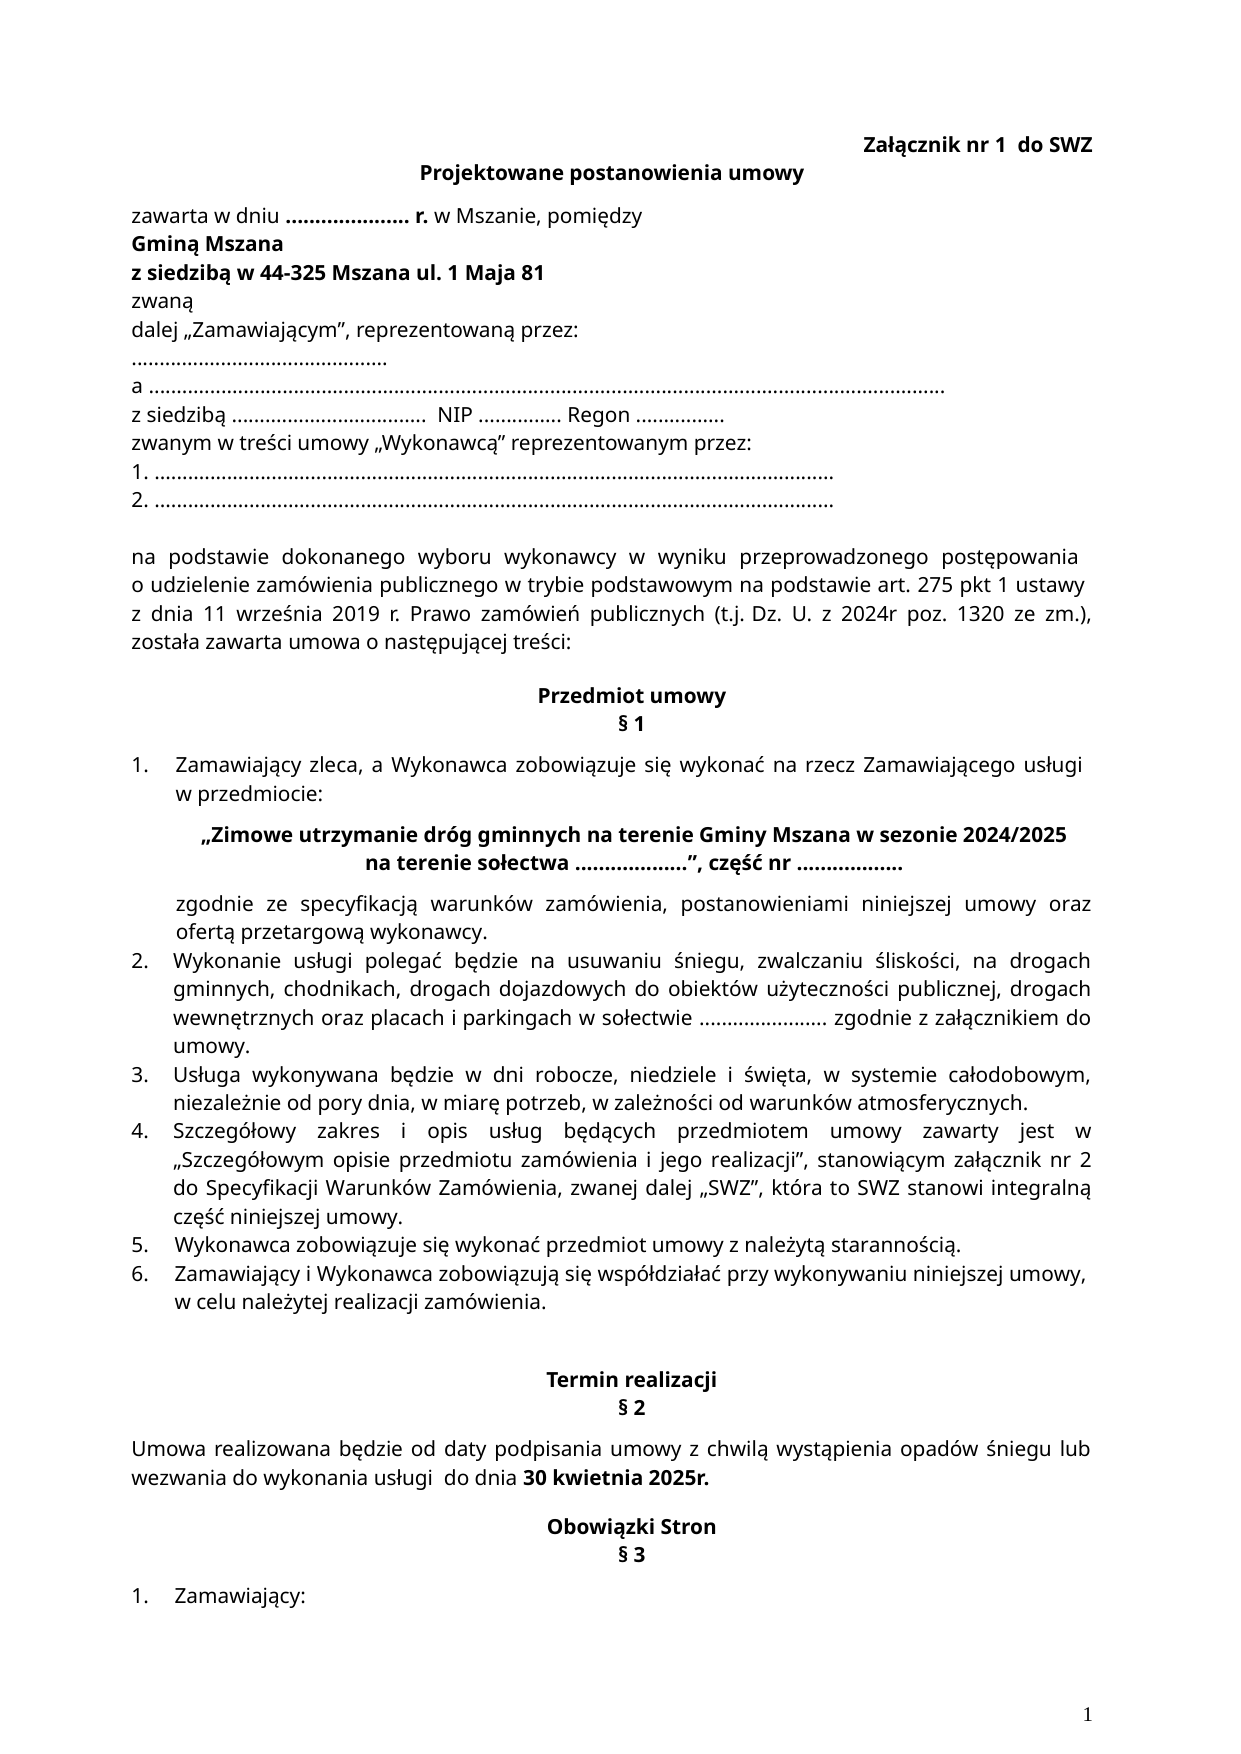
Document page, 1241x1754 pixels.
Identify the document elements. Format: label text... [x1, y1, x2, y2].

subtitle § 2 [171, 1393, 1092, 1422]
text Załącznik nr 1 do SWZ [131, 130, 1092, 158]
text „Zimowe utrzymanie dróg gminnych na terenie Gminy Mszana w sezonie 2024/2025 na terenie sołectwa ...................”, część nr .................. [175, 820, 1092, 877]
text z siedzibą w 44-325 Mszana ul. 1 Maja 81 [131, 258, 1092, 286]
list Wykonawca zobowiązuje się wykonać przedmiot umowy z należytą starannością. [131, 1230, 1092, 1259]
text Umowa realizowana będzie od daty podpisania umowy z chwilą wystąpienia opadów śniegu lub wezwania do wykonania usługi do dnia 30 kwietnia 2025r. [131, 1434, 1092, 1491]
subtitle Przedmiot umowy [171, 681, 1092, 709]
text Gminą Mszana [131, 229, 1092, 258]
list Zamawiający: [131, 1581, 1092, 1610]
text zwanym w treści umowy „Wykonawcą” reprezentowanym przez: [131, 428, 1092, 457]
subtitle § 1 [171, 709, 1092, 738]
text dalej „Zamawiającym”, reprezentowaną przez: [131, 315, 1092, 343]
title Projektowane postanowienia umowy [131, 158, 1092, 187]
subtitle § 3 [171, 1540, 1092, 1569]
subtitle Obowiązki Stron [171, 1512, 1092, 1540]
text 1. .......................................................................................................................... [131, 457, 1092, 485]
text 2. .......................................................................................................................... [131, 485, 1092, 514]
text .............................................. [131, 343, 1092, 372]
text na podstawie dokonanego wyboru wykonawcy w wyniku przeprowadzonego postępowania o udzielenie zamówienia publicznego w trybie podstawowym na podstawie art. 275 pkt 1 ustawy z dnia 11 września 2019 r. Prawo zamówień publicznych (t.j. Dz. U. z 2024r poz. 1320 ze zm.), została zawarta umowa o następującej treści: [131, 542, 1092, 656]
list Usługa wykonywana będzie w dni robocze, niedziele i święta, w systemie całodobowym, niezależnie od pory dnia, w miarę potrzeb, w zależności od warunków atmosferycznych. [131, 1060, 1092, 1117]
list Wykonanie usługi polegać będzie na usuwaniu śniegu, zwalczaniu śliskości, na drogach gminnych, chodnikach, drogach dojazdowych do obiektów użyteczności publicznej, drogach wewnętrznych oraz placach i parkingach w sołectwie ....................... zgodnie z załącznikiem do umowy. [131, 946, 1092, 1060]
subtitle Termin realizacji [171, 1365, 1092, 1393]
text zwaną [131, 286, 1092, 315]
text z siedzibą ................................... NIP ............... Regon ................ [131, 400, 1092, 428]
text a ............................................................................................................................................... [131, 372, 1092, 400]
text zawarta w dniu ..................... r. w Mszanie, pomiędzy [131, 201, 1092, 229]
list Zamawiający zleca, a Wykonawca zobowiązuje się wykonać na rzecz Zamawiającego usługi w przedmiocie: [131, 750, 1092, 807]
list Zamawiający i Wykonawca zobowiązują się współdziałać przy wykonywaniu niniejszej umowy, w celu należytej realizacji zamówienia. [131, 1259, 1092, 1316]
text zgodnie ze specyfikacją warunków zamówienia, postanowieniami niniejszej umowy oraz ofertą przetargową wykonawcy. [176, 889, 1092, 946]
list Szczegółowy zakres i opis usług będących przedmiotem umowy zawarty jest w „Szczegółowym opisie przedmiotu zamówienia i jego realizacji”, stanowiącym załącznik nr 2 do Specyfikacji Warunków Zamówienia, zwanej dalej „SWZ”, która to SWZ stanowi integralną część niniejszej umowy. [131, 1117, 1092, 1230]
